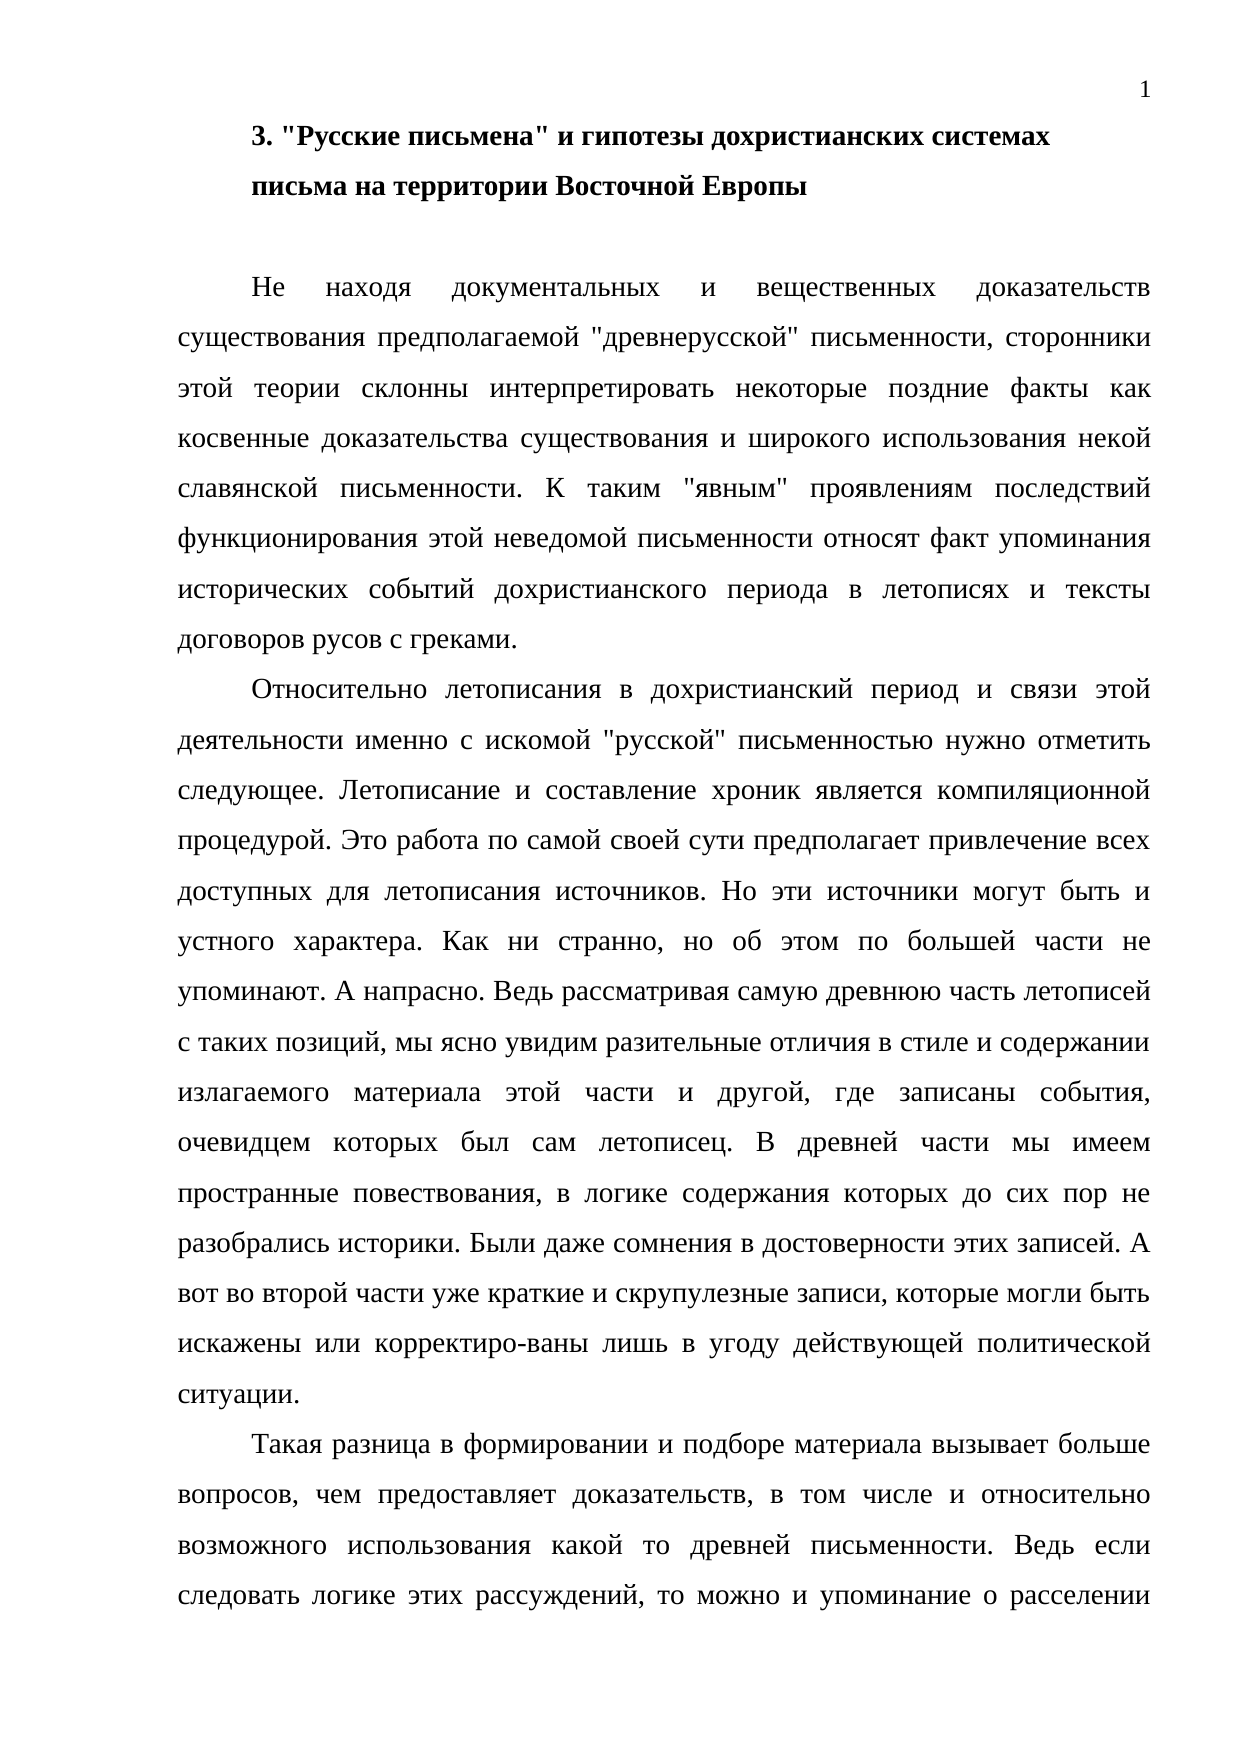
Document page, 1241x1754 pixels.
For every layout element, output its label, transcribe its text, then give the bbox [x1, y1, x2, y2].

text Относительно летописания в дохристианский период и связи этой деятельности именно с искомой "русской" письменностью нужно отметить следующее. Летописание и составление хроник является компиляционной процедурой. Это работа по самой своей сути предполагает привлечение всех доступных для летописания источников. Но эти источники могут быть и устного характера. Как ни странно, но об этом по большей части не упоминают. А напрасно. Ведь рассматривая самую древнюю часть летописей с таких позиций, мы ясно увидим разительные отличия в стиле и содержании излагаемого материала этой части и другой, где записаны события, очевидцем которых был сам летописец. В древней части мы имеем пространные повествования, в логике содержания которых до сих пор не разобрались историки. Были даже сомнения в достоверности этих записей. А вот во второй части уже краткие и скрупулезные записи, которые могли быть искажены или корректиро-ваны лишь в угоду действующей политической ситуации. [177, 672, 1152, 1409]
subtitle 3. "Русские письмена" и гипотезы дохристианских системах письма на территории Восточной Европы [251, 118, 1152, 202]
text Не находя документальных и вещественных доказательств существования предполагаемой "древнерусской" письменности, сторонники этой теории склонны интерпретировать некоторые поздние факты как косвенные доказательства существования и широкого использования некой славянской письменности. К таким "явным" проявлениям последствий функционирования этой неведомой письменности относят факт упоминания исторических событий дохристианского периода в летописях и тексты договоров русов с греками. [177, 269, 1152, 655]
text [177, 1426, 1152, 1611]
